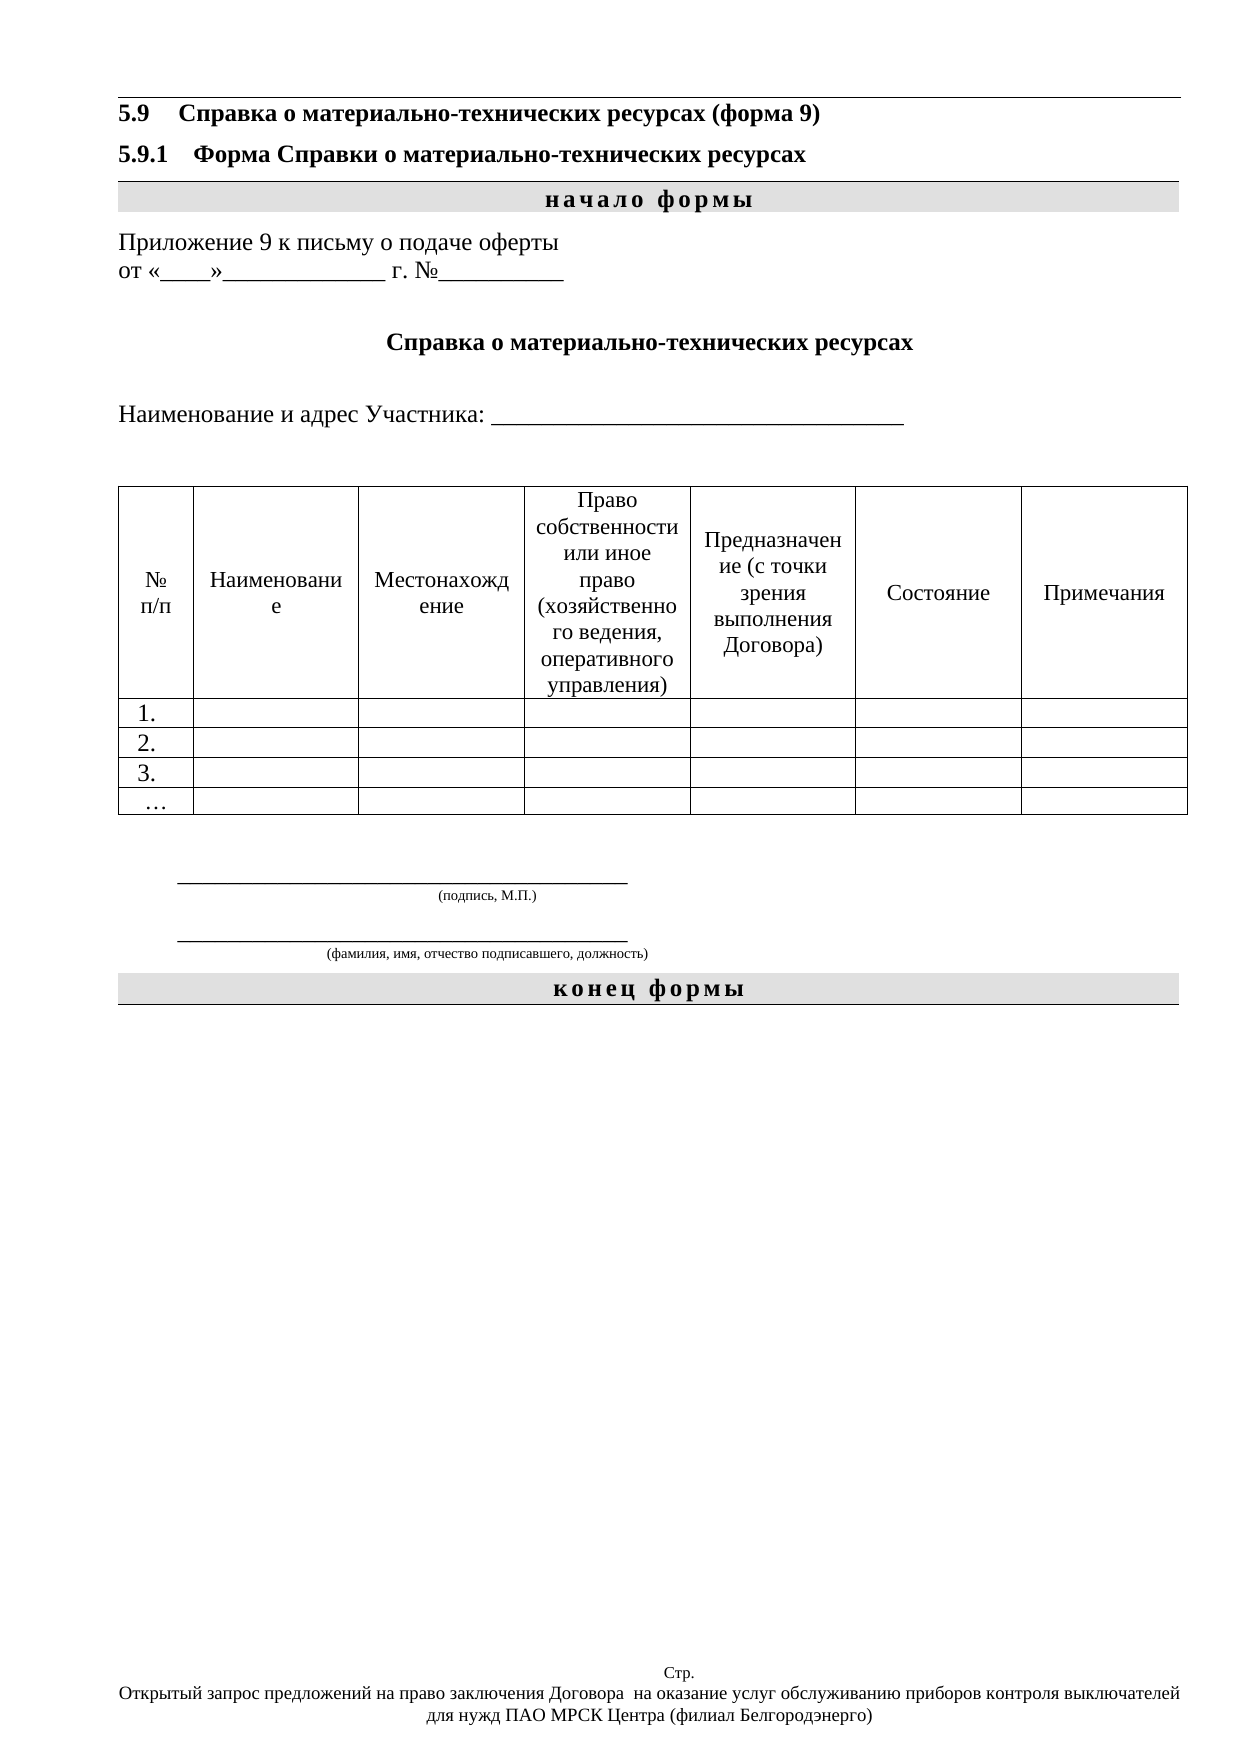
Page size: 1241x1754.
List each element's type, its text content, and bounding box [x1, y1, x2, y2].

table_header Право собственности или иное право (хозяйственного ведения, оперативного управления) [525, 487, 690, 697]
table_cell [525, 788, 690, 814]
table_cell [119, 758, 193, 787]
table_cell [1022, 699, 1187, 727]
table_cell [119, 728, 193, 757]
table_cell [1022, 788, 1187, 814]
table_cell [194, 758, 358, 787]
text Наименование и адрес Участника: _________________________________ [118, 399, 1181, 428]
table_cell [691, 758, 855, 787]
subtitle Форма Справки о материально-технических ресурсах [118, 139, 1181, 168]
table_cell [359, 699, 524, 727]
table_header № п/п [119, 487, 193, 697]
text ____________________________________ [118, 916, 1181, 944]
table_cell … [119, 788, 193, 814]
table_cell [525, 699, 690, 727]
table_header Наименование [194, 487, 358, 697]
table_cell [194, 788, 358, 814]
table_cell [359, 728, 524, 757]
table_cell [1022, 758, 1187, 787]
table_header Предназначение (с точки зрения выполнения Договора) [691, 487, 855, 697]
text (фамилия, имя, отчество подписавшего, должность) [118, 944, 797, 973]
text ____________________________________ [118, 858, 1181, 887]
table_cell [856, 758, 1021, 787]
table_cell [194, 728, 358, 757]
table_cell [856, 699, 1021, 727]
text конец формы [118, 973, 1179, 1004]
table_cell [525, 758, 690, 787]
subtitle Справка о материально-технических ресурсах (форма 9) [118, 98, 1181, 127]
table_cell [856, 788, 1021, 814]
table_cell [691, 699, 855, 727]
table_cell [691, 788, 855, 814]
table_cell [194, 699, 358, 727]
table_cell [1022, 728, 1187, 757]
text начало формы [118, 182, 1179, 212]
table_cell [359, 788, 524, 814]
table_cell [856, 728, 1021, 757]
table_cell [691, 728, 855, 757]
table_cell [359, 758, 524, 787]
table_header Местонахождение [359, 487, 524, 697]
text Справка о материально-технических ресурсах [118, 327, 1181, 356]
table_header Примечания [1022, 487, 1187, 697]
table_header Состояние [856, 487, 1021, 697]
text Приложение 9 к письму о подаче оферты от «____»_____________ г. №__________ [118, 227, 1181, 284]
table_cell [119, 699, 193, 727]
text (подпись, М.П.) [118, 887, 797, 916]
table_cell [525, 728, 690, 757]
